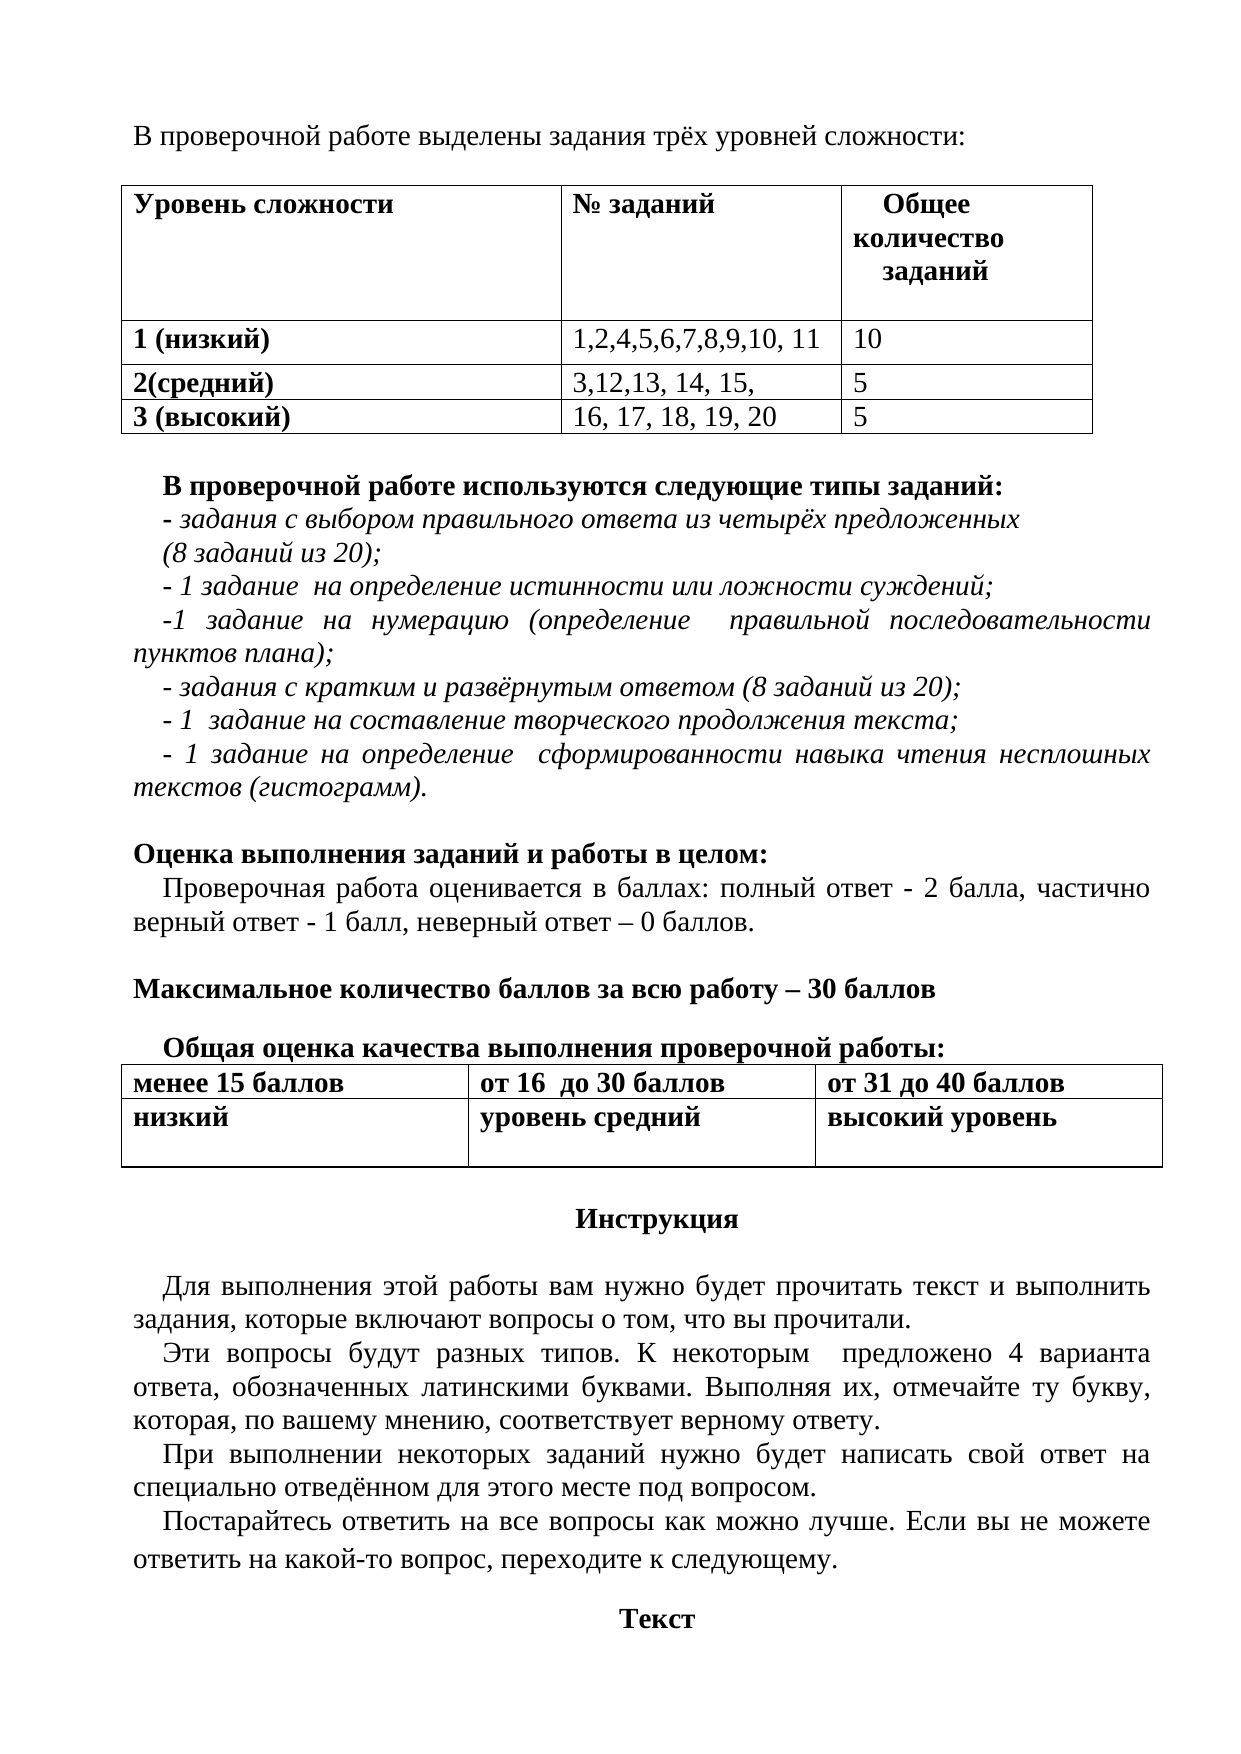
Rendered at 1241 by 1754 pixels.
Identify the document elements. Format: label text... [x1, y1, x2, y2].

table_header Уровень сложности [122, 186, 561, 320]
text (8 заданий из 20); [133, 535, 1152, 568]
table_cell высокий уровень [816, 1099, 1162, 1166]
table_cell 1,2,4,5,6,7,8,9,10, 11 [562, 321, 841, 364]
text - задания с кратким и развёрнутым ответом (8 заданий из 20); [133, 669, 1152, 702]
table_header от 31 до 40 баллов [816, 1065, 1162, 1098]
table_cell уровень средний [469, 1099, 815, 1166]
text Для выполнения этой работы вам нужно будет прочитать текст и выполнить задания, которые включают вопросы о том, что вы прочитали. [133, 1268, 1152, 1335]
table_cell 10 [842, 321, 1092, 364]
table_cell 3 (высокий) [122, 400, 561, 433]
table_cell 2(средний) [122, 365, 561, 398]
text - 1 задание на определение сформированности навыка чтения несплошных текстов (гистограмм). [133, 736, 1152, 803]
text Оценка выполнения заданий и работы в целом: [133, 837, 1152, 870]
table_cell 1 (низкий) [122, 321, 561, 364]
table_cell 5 [842, 400, 1092, 433]
text В проверочной работе используются следующие типы заданий: [133, 468, 1152, 501]
text Текст [133, 1601, 1152, 1634]
table_header менее 15 баллов [122, 1065, 468, 1098]
text Эти вопросы будут разных типов. К некоторым предложено 4 варианта ответа, обозначенных латинскими буквами. Выполняя их, отмечайте ту букву, которая, по вашему мнению, соответствует верному ответу. [133, 1335, 1152, 1436]
table_cell низкий [122, 1099, 468, 1166]
table_cell 3,12,13, 14, 15, [562, 365, 841, 398]
table_header № заданий [562, 186, 841, 320]
text - 1 задание на определение истинности или ложности суждений; [133, 568, 1152, 602]
text Максимальное количество баллов за всю работу – 30 баллов [133, 971, 1152, 1004]
text - задания с выбором правильного ответа из четырёх предложенных [133, 501, 1152, 535]
text -1 задание на нумерацию (определение правильной последовательности пунктов плана); [133, 602, 1152, 669]
text Общая оценка качества выполнения проверочной работы: [133, 1030, 1152, 1064]
text Проверочная работа оценивается в баллах: полный ответ - 2 балла, частично верный ответ - 1 балл, неверный ответ – 0 баллов. [133, 870, 1152, 937]
text При выполнении некоторых заданий нужно будет написать свой ответ на специально отведённом для этого месте под вопросом. [133, 1436, 1152, 1503]
text - 1 задание на составление творческого продолжения текста; [133, 702, 1152, 736]
table_header от 16 до 30 баллов [469, 1065, 815, 1098]
table_header Общее количество заданий [842, 186, 1092, 320]
text Инструкция [133, 1201, 1152, 1234]
table_cell 16, 17, 18, 19, 20 [562, 400, 841, 433]
table_cell 5 [842, 365, 1092, 398]
text В проверочной работе выделены задания трёх уровней сложности: [133, 118, 1152, 152]
text Постарайтесь ответить на все вопросы как можно лучше. Если вы не можете ответить на какой-то вопрос, переходите к следующему. [133, 1503, 1152, 1575]
